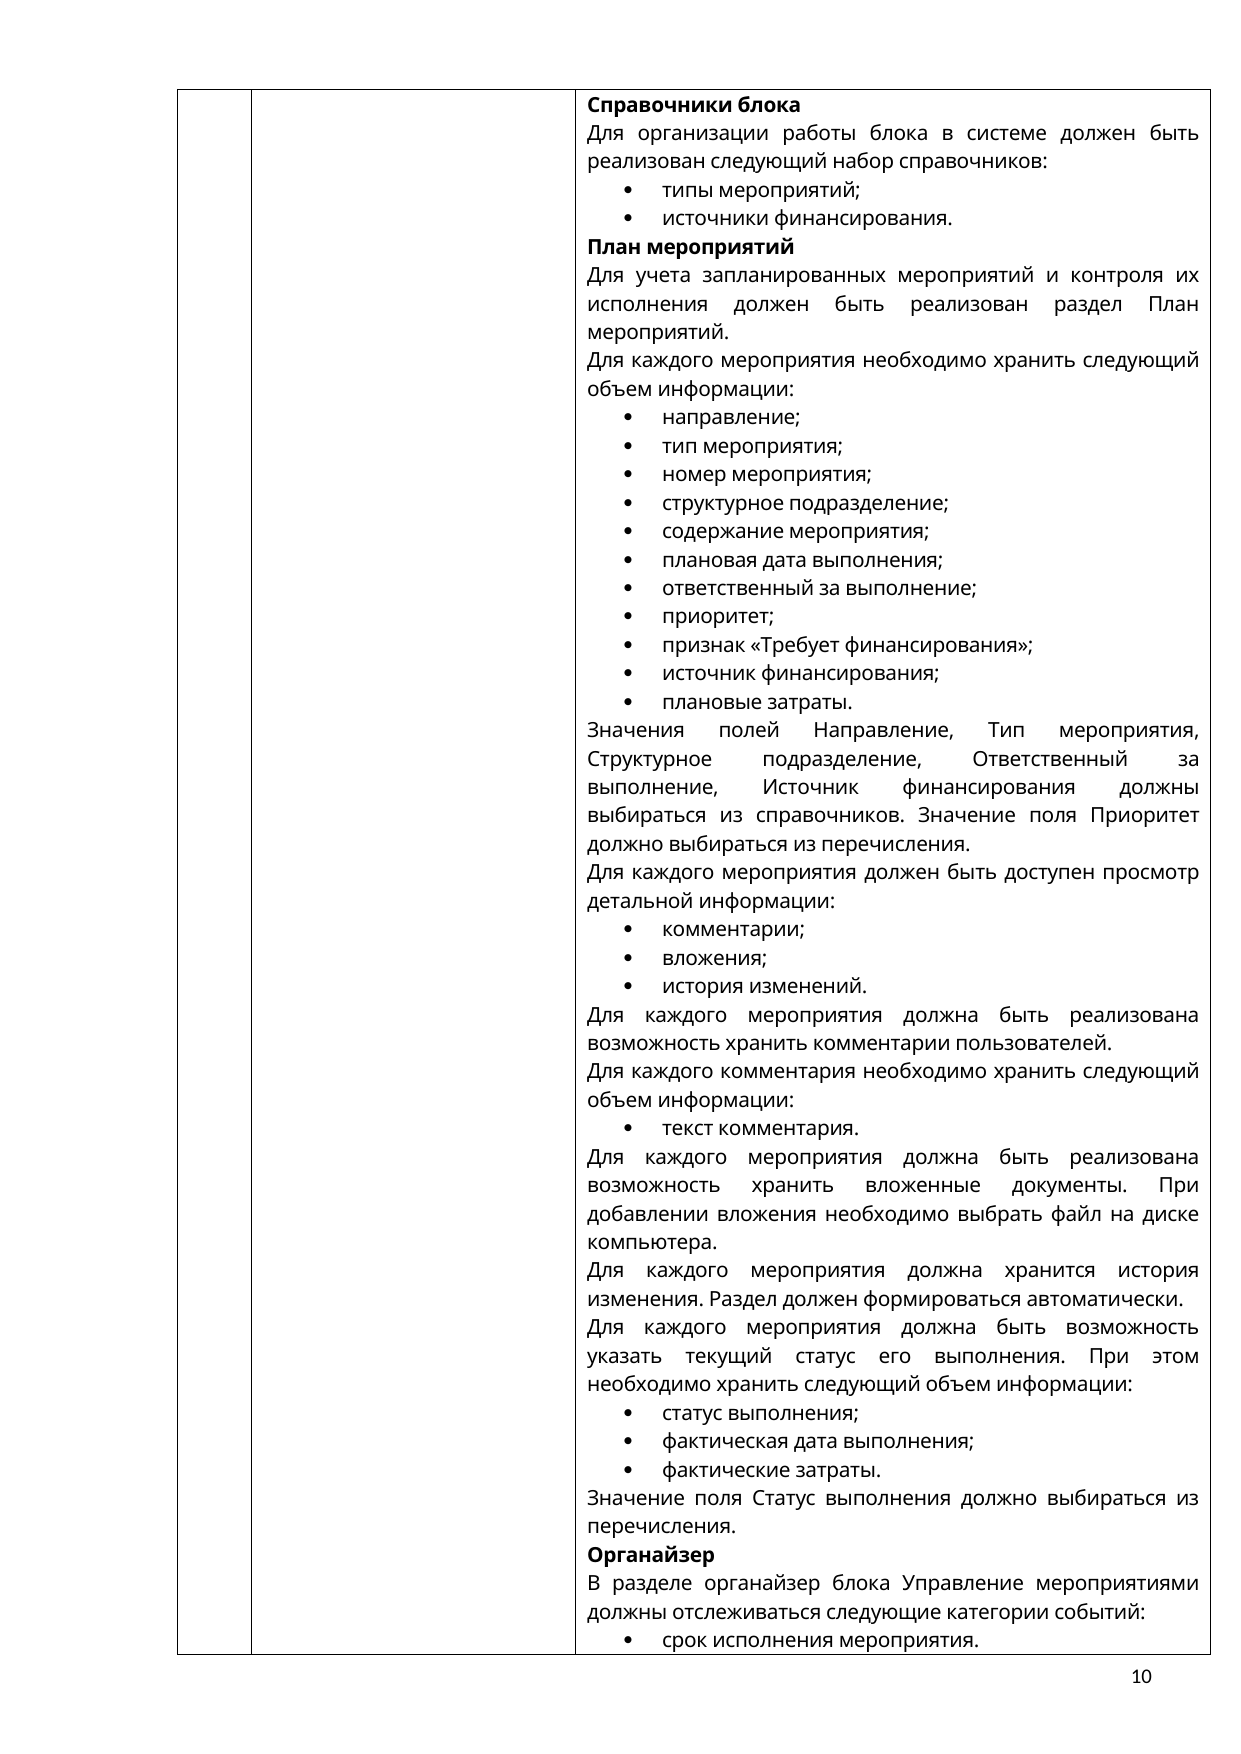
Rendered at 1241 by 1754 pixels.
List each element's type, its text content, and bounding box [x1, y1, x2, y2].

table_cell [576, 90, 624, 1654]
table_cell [252, 90, 575, 1654]
table_cell 6 [178, 90, 251, 1654]
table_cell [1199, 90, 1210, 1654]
